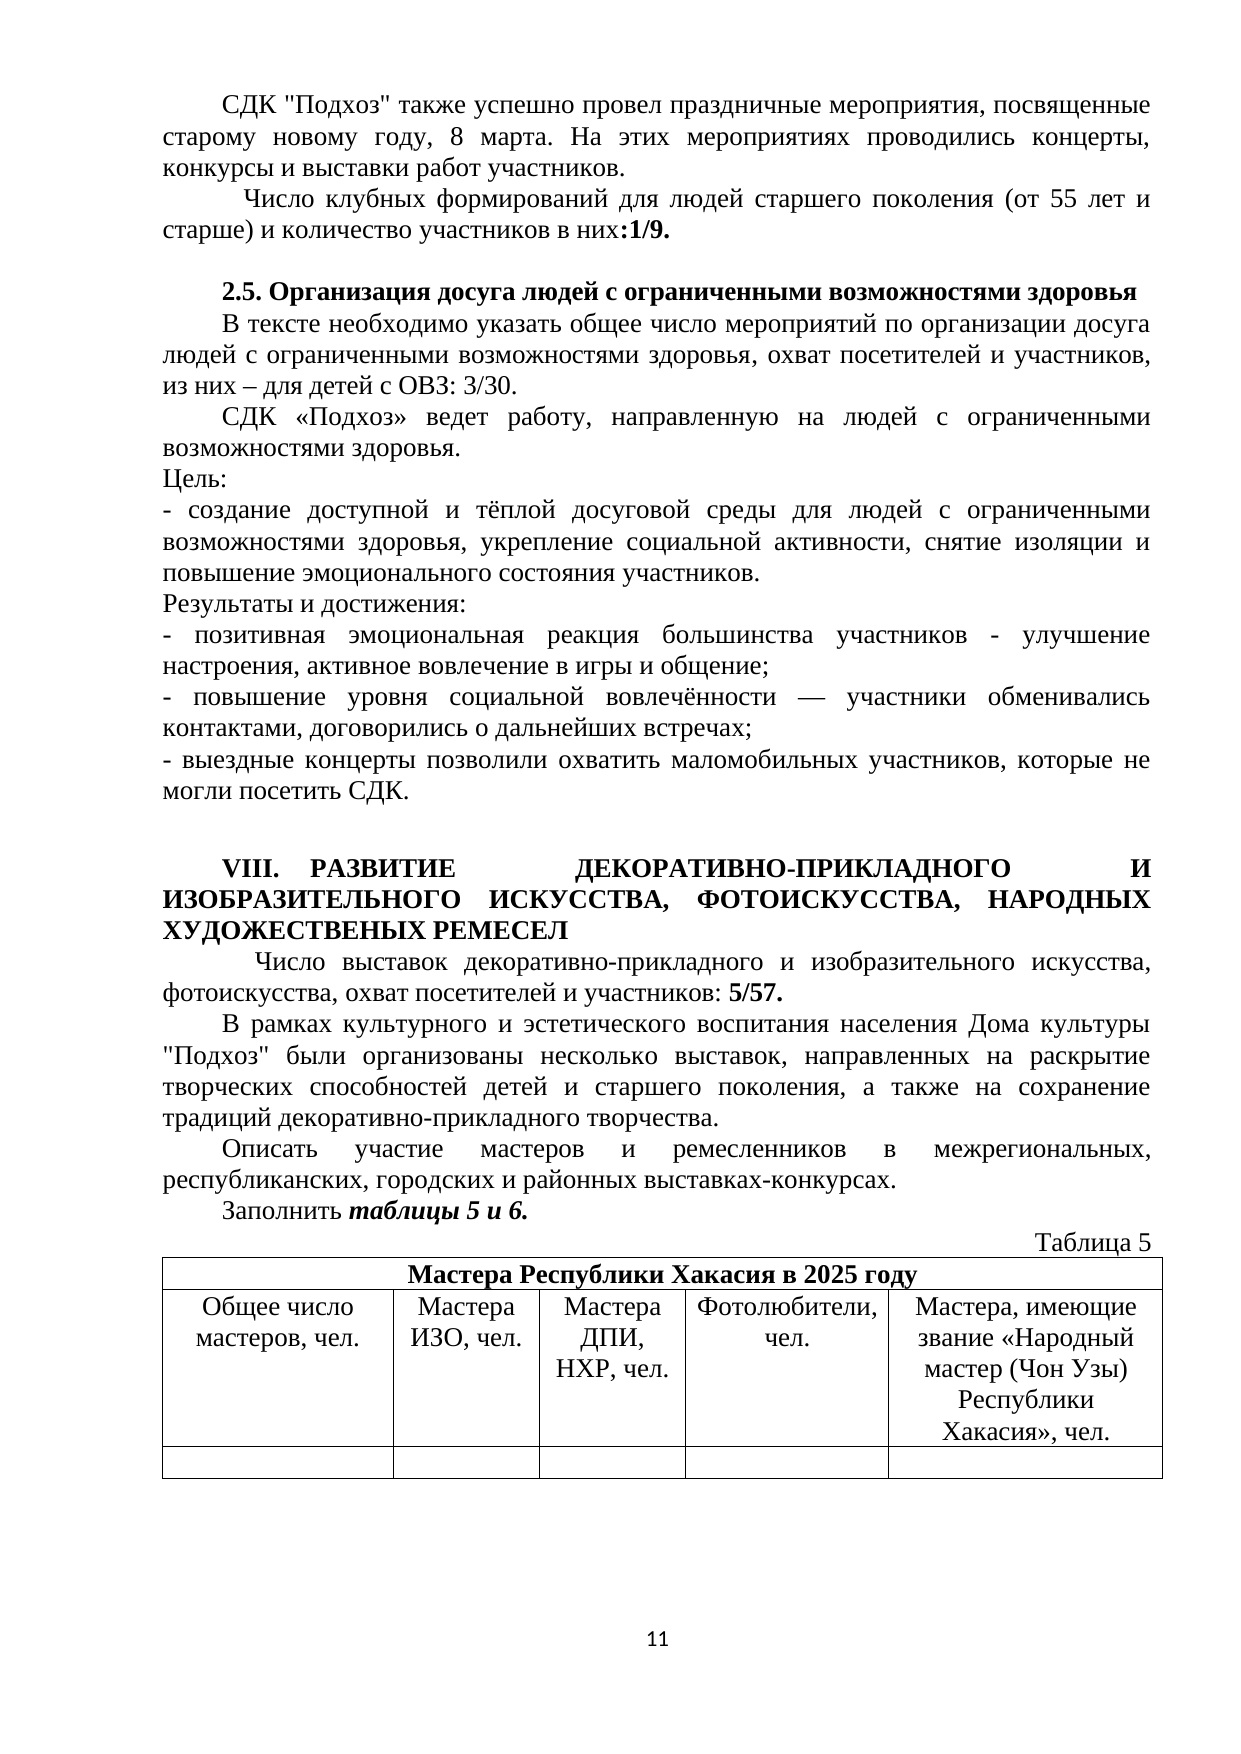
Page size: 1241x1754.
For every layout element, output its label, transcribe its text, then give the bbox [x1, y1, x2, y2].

text 2.5. Организация досуга людей с ограниченными возможностями здоровья [162, 276, 1152, 307]
text - выездные концерты позволили охватить маломобильных участников, которые не могли посетить СДК. [162, 743, 1152, 805]
text - повышение уровня социальной вовлечённости — участники обменивались контактами, договорились о дальнейших встречах; [162, 680, 1152, 743]
list Таблица 5 [162, 1226, 1152, 1257]
table_cell [889, 1447, 1162, 1478]
list Число выставок декоративно-прикладного и изобразительного искусства, фотоискусства, охват посетителей и участников: 5/57. [162, 945, 1152, 1008]
table_cell Мастера ИЗО, чел. [394, 1290, 539, 1446]
text - позитивная эмоциональная реакция большинства участников - улучшение настроения, активное вовлечение в игры и общение; [162, 618, 1152, 680]
table_cell Мастера, имеющие звание «Народный мастер (Чон Узы) Республики Хакасия», чел. [889, 1290, 1162, 1446]
text СДК "Подхоз" также успешно провел праздничные мероприятия, посвященные старому новому году, 8 марта. На этих мероприятиях проводились концерты, конкурсы и выставки работ участников. [162, 89, 1152, 182]
table_header Мастера Республики Хакасия в 2025 году [163, 1258, 1162, 1289]
table_cell Мастера ДПИ, НХР, чел. [540, 1290, 685, 1446]
text СДК «Подхоз» ведет работу, направленную на людей с ограниченными возможностями здоровья. [162, 400, 1152, 462]
table_cell [394, 1447, 539, 1478]
table_cell [686, 1447, 888, 1478]
list В рамках культурного и эстетического воспитания населения Дома культуры "Подхоз" были организованы несколько выставок, направленных на раскрытие творческих способностей детей и старшего поколения, а также на сохранение традиций декоративно-прикладного творчества. [162, 1008, 1152, 1132]
text Результаты и достижения: [162, 587, 1152, 618]
text - создание доступной и тёплой досуговой среды для людей с ограниченными возможностями здоровья, укрепление социальной активности, снятие изоляции и повышение эмоционального состояния участников. [162, 493, 1152, 587]
list РАЗВИТИЕ ДЕКОРАТИВНО-ПРИКЛАДНОГО И ИЗОБРАЗИТЕЛЬНОГО ИСКУССТВА, ФОТОИСКУССТВА, НАРОДНЫХ ХУДОЖЕСТВЕНЫХ РЕМЕСЕЛ [162, 852, 1152, 945]
list Описать участие мастеров и ремесленников в межрегиональных, республиканских, городских и районных выставках-конкурсах. [162, 1132, 1152, 1194]
table_cell [163, 1447, 393, 1478]
list Заполнить таблицы 5 и 6. [162, 1194, 1152, 1226]
text Цель: [162, 462, 1152, 493]
table_cell Фотолюбители, чел. [686, 1290, 888, 1446]
text В тексте необходимо указать общее число мероприятий по организации досуга людей с ограниченными возможностями здоровья, охват посетителей и участников, из них – для детей с ОВЗ: 3/30. [162, 307, 1152, 400]
list Число клубных формирований для людей старшего поколения (от 55 лет и старше) и количество участников в них:1/9. [162, 182, 1152, 244]
table_cell Общее число мастеров, чел. [163, 1290, 393, 1446]
table_cell [540, 1447, 685, 1478]
